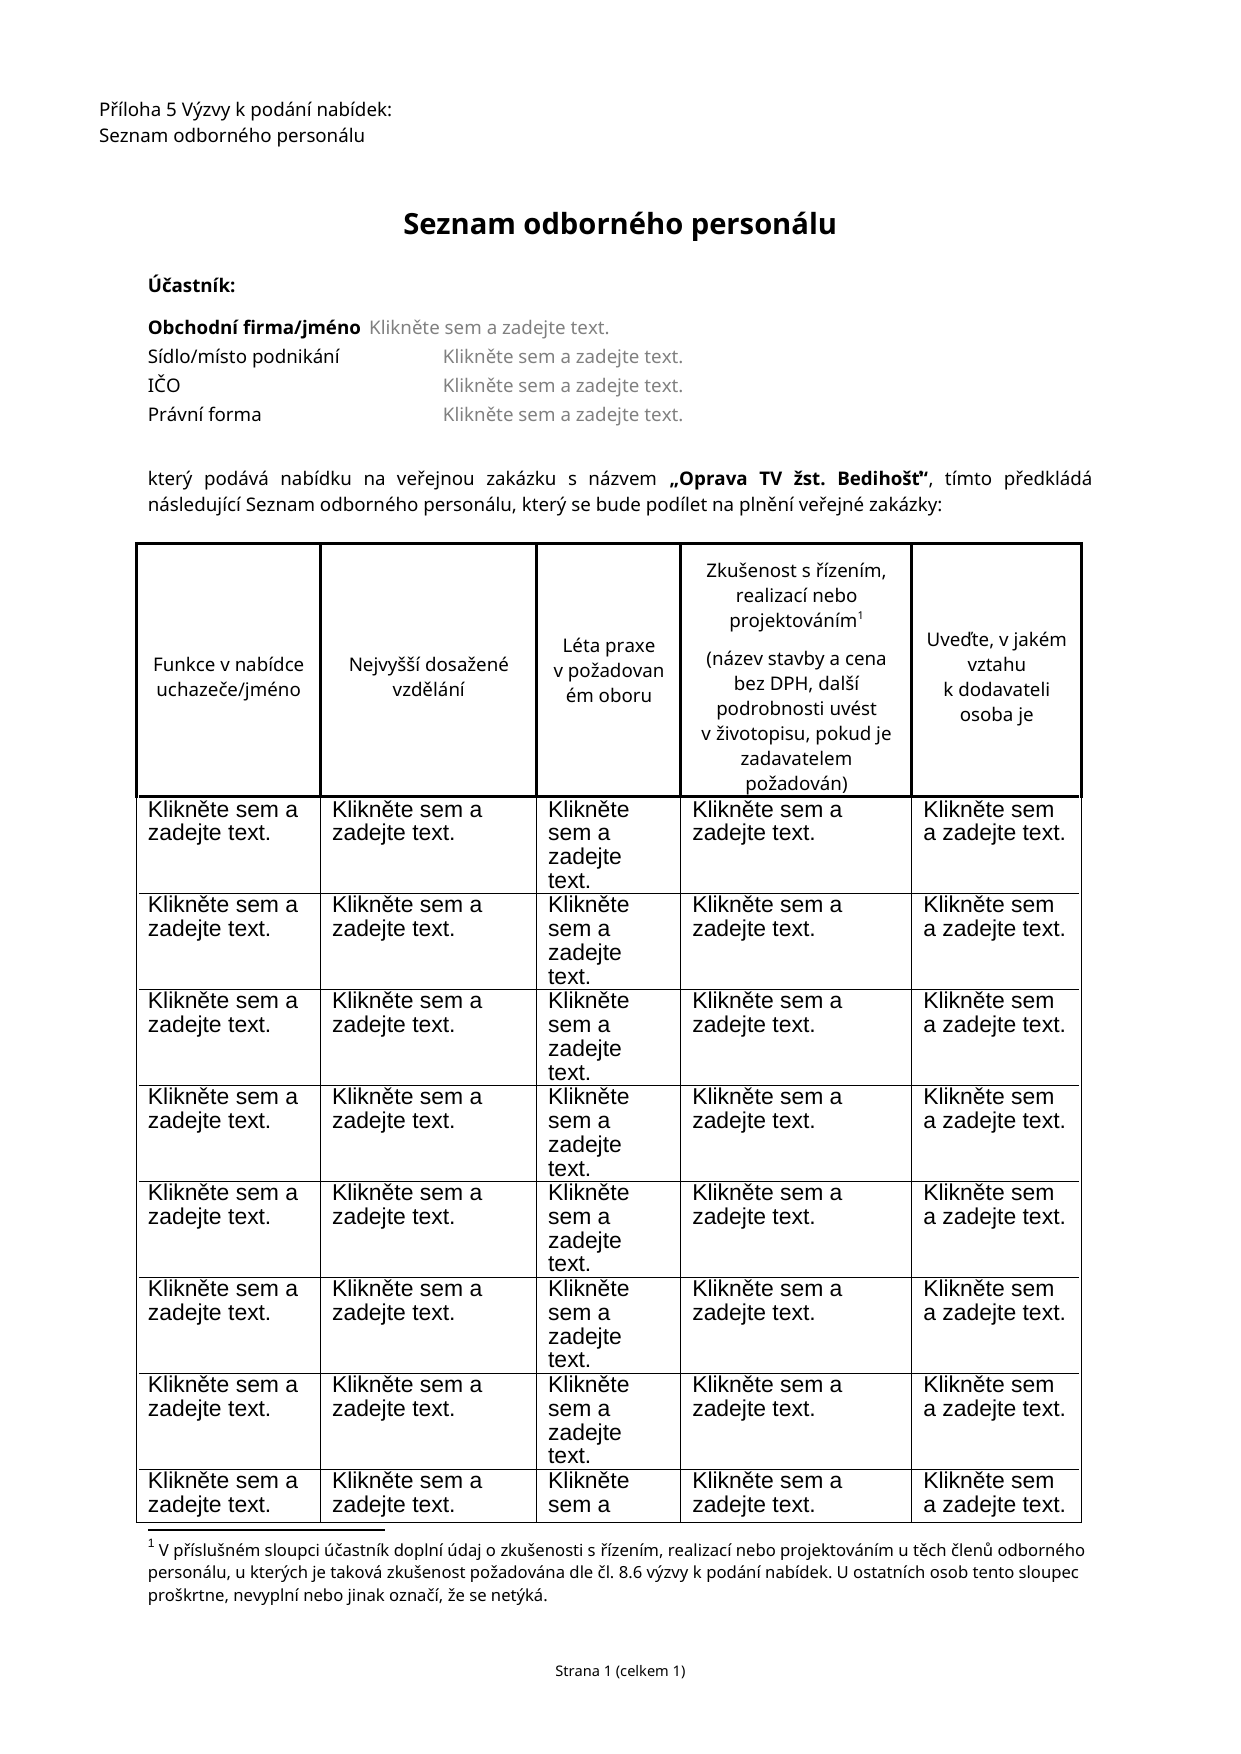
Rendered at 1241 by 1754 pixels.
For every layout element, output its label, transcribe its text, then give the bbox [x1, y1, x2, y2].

title Seznam odborného personálu [148, 203, 1093, 243]
table_header Funkce v nabídce uchazeče/jméno [138, 545, 319, 795]
table_header Uveďte, v jakém vztahu k dodavateli osoba je [913, 545, 1080, 795]
table_header Léta praxe v požadovaném oboru [538, 545, 679, 795]
text Právní forma [148, 398, 1093, 427]
table_header Nejvyšší dosažené vzdělání [322, 545, 535, 795]
text Obchodní firma/jméno [148, 311, 1093, 340]
text Sídlo/místo podnikání [148, 340, 1093, 369]
text Účastník: [148, 268, 1093, 299]
text IČO [148, 369, 1093, 398]
table_header Zkušenost s řízením, realizací nebo projektováním (název stavby a cena bez DPH, další podrobnosti uvést v životopisu, pokud je zadavatelem požadován) [682, 545, 910, 795]
text který podává nabídku na veřejnou zakázku s názvem „Oprava TV žst. Bedihošť“, tímto předkládá následující Seznam odborného personálu, který se bude podílet na plnění veřejné zakázky: [148, 465, 1093, 516]
